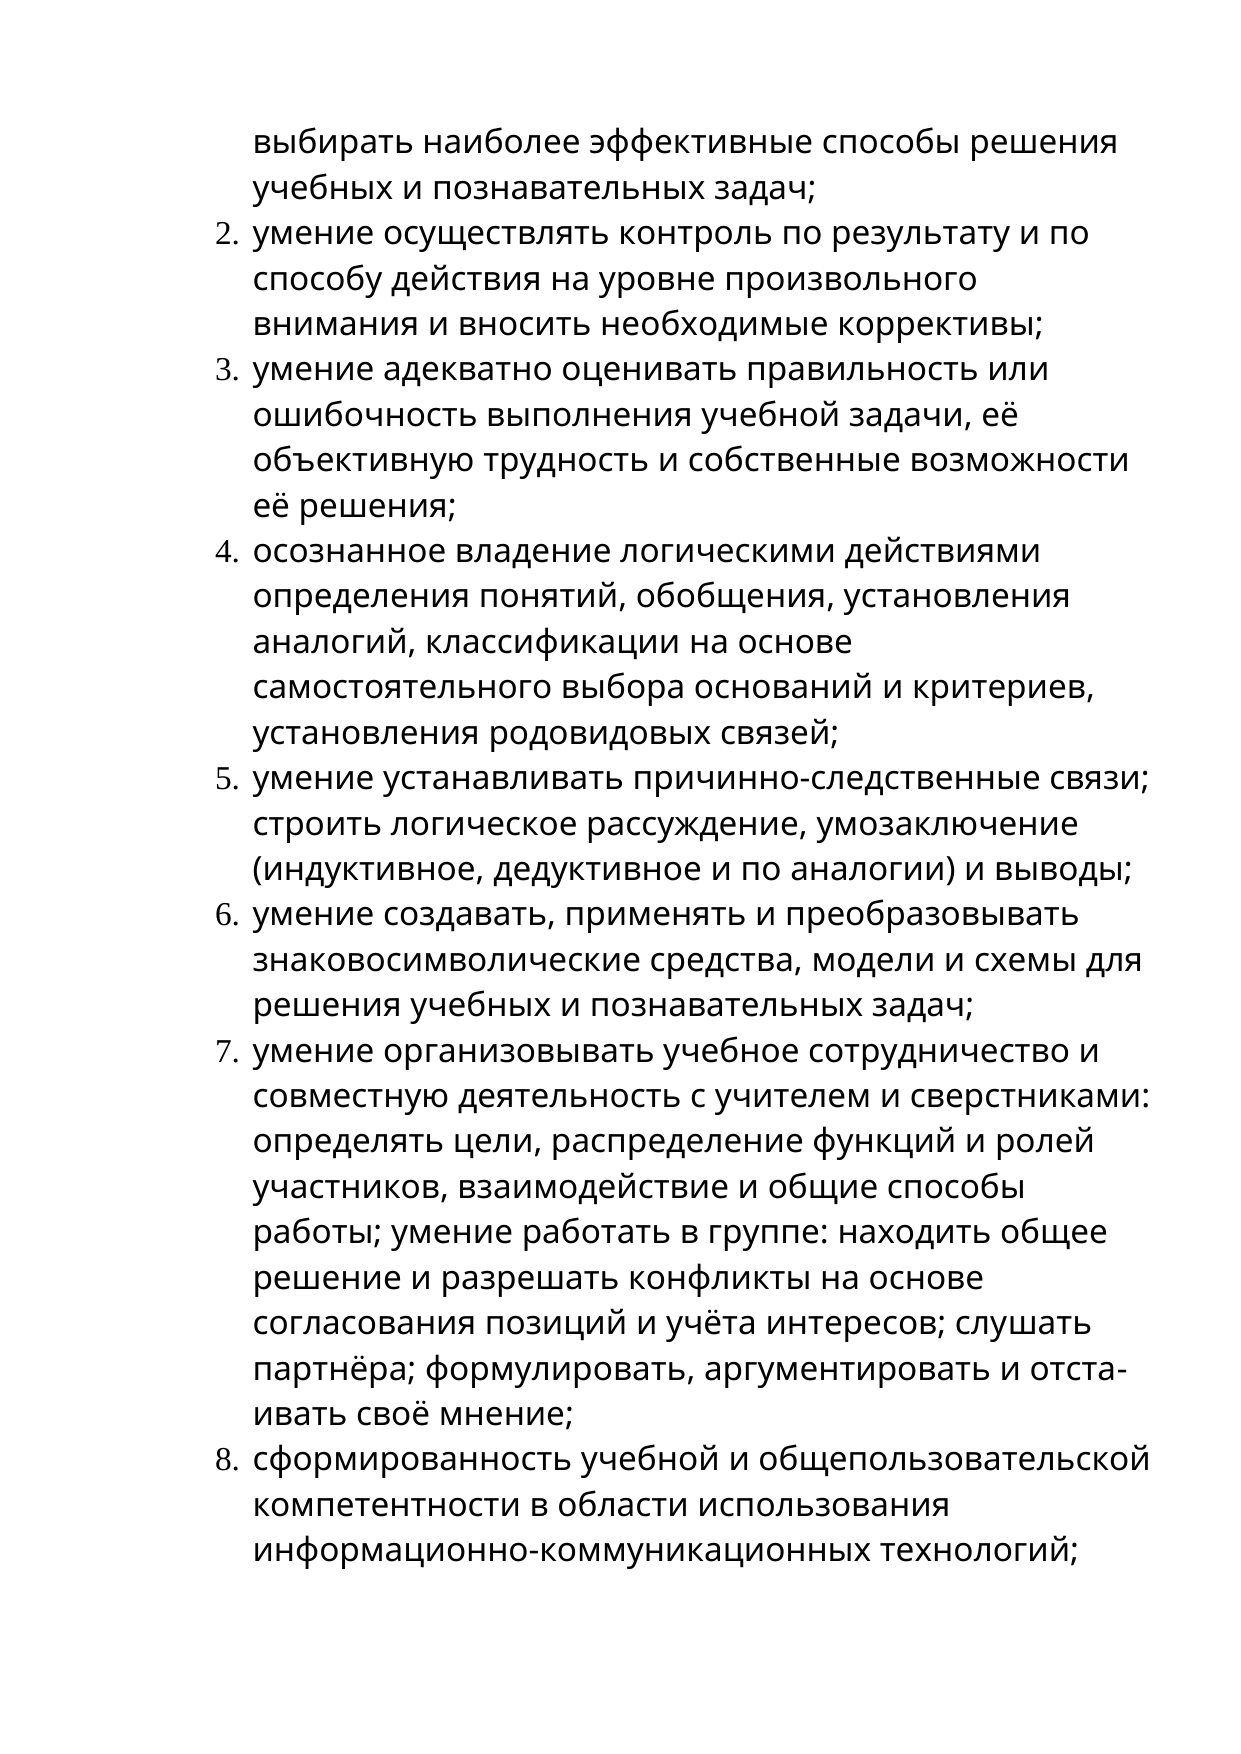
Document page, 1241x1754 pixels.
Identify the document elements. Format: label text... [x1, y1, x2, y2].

list осознанное владение логическими действиями определения понятий, обобщения, установления аналогий, классификации на основе самостоятельного выбора оснований и критериев, установления родовидовых связей; [215, 527, 1152, 754]
list умение создавать, применять и преобразовывать знаковосимволические средства, модели и схемы для решения учебных и познавательных задач; [215, 890, 1152, 1026]
list сформированность учебной и общепользовательской компетентности в области использования информационно-коммуникационных технологий; [215, 1435, 1152, 1571]
list умение адекватно оценивать правильность или ошибочность выполнения учебной задачи, её объективную трудность и собственные возможности её решения; [215, 345, 1152, 527]
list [215, 118, 1152, 209]
list умение осуществлять контроль по результату и по способу действия на уровне произвольного внимания и вносить необходимые коррективы; [215, 209, 1152, 345]
list умение устанавливать причинно-следственные связи; строить логическое рассуждение, умозаключение (индуктивное, дедуктивное и по аналогии) и выводы; [215, 754, 1152, 890]
list умение организовывать учебное сотрудничество и совместную деятельность с учителем и сверстниками: определять цели, распределение функций и ролей участников, взаимодействие и общие способы работы; умение работать в группе: находить общее решение и разрешать конфликты на основе согласования позиций и учёта интересов; слушать партнёра; формулировать, аргументировать и отстаивать своё мнение; [215, 1026, 1152, 1435]
